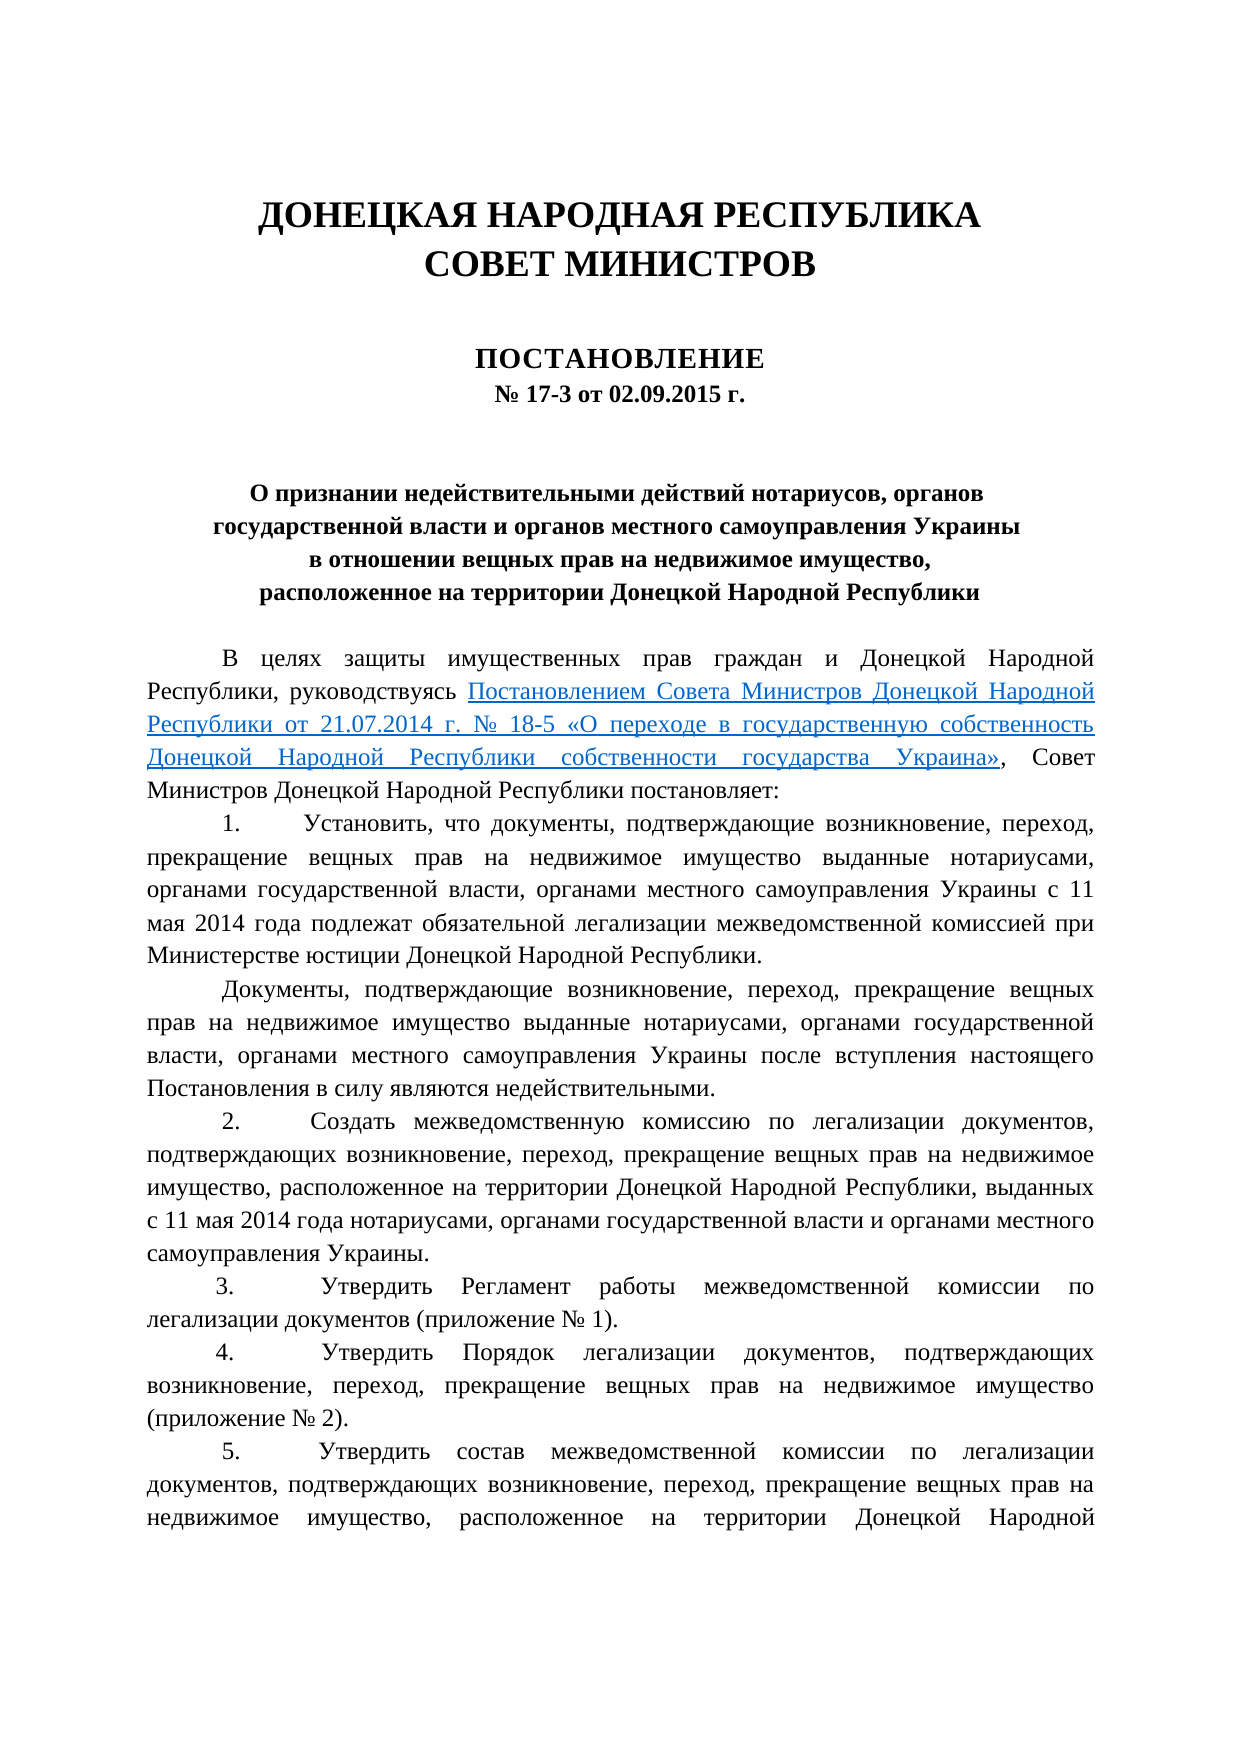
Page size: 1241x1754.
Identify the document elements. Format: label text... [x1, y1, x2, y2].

list Установить, что документы, подтверждающие возникновение, переход, прекращение вещных прав на недвижимое имущество выданные нотариусами, органами государственной власти, органами местного самоуправления Украины с 11 мая 2014 года подлежат обязательной легализации межведомственной комиссией при Министерстве юстиции Донецкой Народной Республики. [147, 808, 1095, 969]
text В целях защиты имущественных прав граждан и Донецкой Народной Республики, руководствуясь Постановлением Совета Министров Донецкой Народной Республики от 21.07.2014 г. № 18-5 «О переходе в государственную собственность Донецкой Народной Республики собственности государства Украина», Совет Министров Донецкой Народной Республики постановляет: [147, 643, 1095, 734]
text В целях защиты имущественных прав граждан и Донецкой Народной Республики, руководствуясь Постановлением Совета Министров Донецкой Народной Республики от 21.07.2014 г. № 18-5 «О переходе в государственную собственность Донецкой Народной Республики собственности государства Украина», Совет Министров Донецкой Народной Республики постановляет: [147, 736, 1095, 804]
text О признании недействительными действий нотариусов, органов государственной власти и органов местного самоуправления Украины в отношении вещных прав на недвижимое имущество, [144, 478, 1095, 573]
text № 17-3 от 02.09.2015 г. [144, 379, 1095, 408]
list Утвердить Регламент работы межведомственной комиссии по легализации документов (приложение № 1). [147, 1271, 1095, 1333]
text СОВЕТ МИНИСТРОВ [144, 242, 1095, 285]
text расположенное на территории Донецкой Народной Республики [144, 577, 1095, 606]
text ПОСТАНОВЛЕНИЕ [144, 341, 1095, 374]
list Создать межведомственную комиссию по легализации документов, подтверждающих возникновение, переход, прекращение вещных прав на недвижимое имущество, расположенное на территории Донецкой Народной Республики, выданных с 11 мая 2014 года нотариусами, органами государственной власти и органами местного самоуправления Украины. [147, 1106, 1095, 1267]
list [147, 1436, 1095, 1531]
text ДОНЕЦКАЯ НАРОДНАЯ РЕСПУБЛИКА [144, 192, 1095, 235]
list Утвердить Порядок легализации документов, подтверждающих возникновение, переход, прекращение вещных прав на недвижимое имущество (приложение № 2). [147, 1337, 1095, 1432]
text Документы, подтверждающие возникновение, переход, прекращение вещных прав на недвижимое имущество выданные нотариусами, органами государственной власти, органами местного самоуправления Украины после вступления настоящего Постановления в силу являются недействительными. [147, 974, 1095, 1101]
